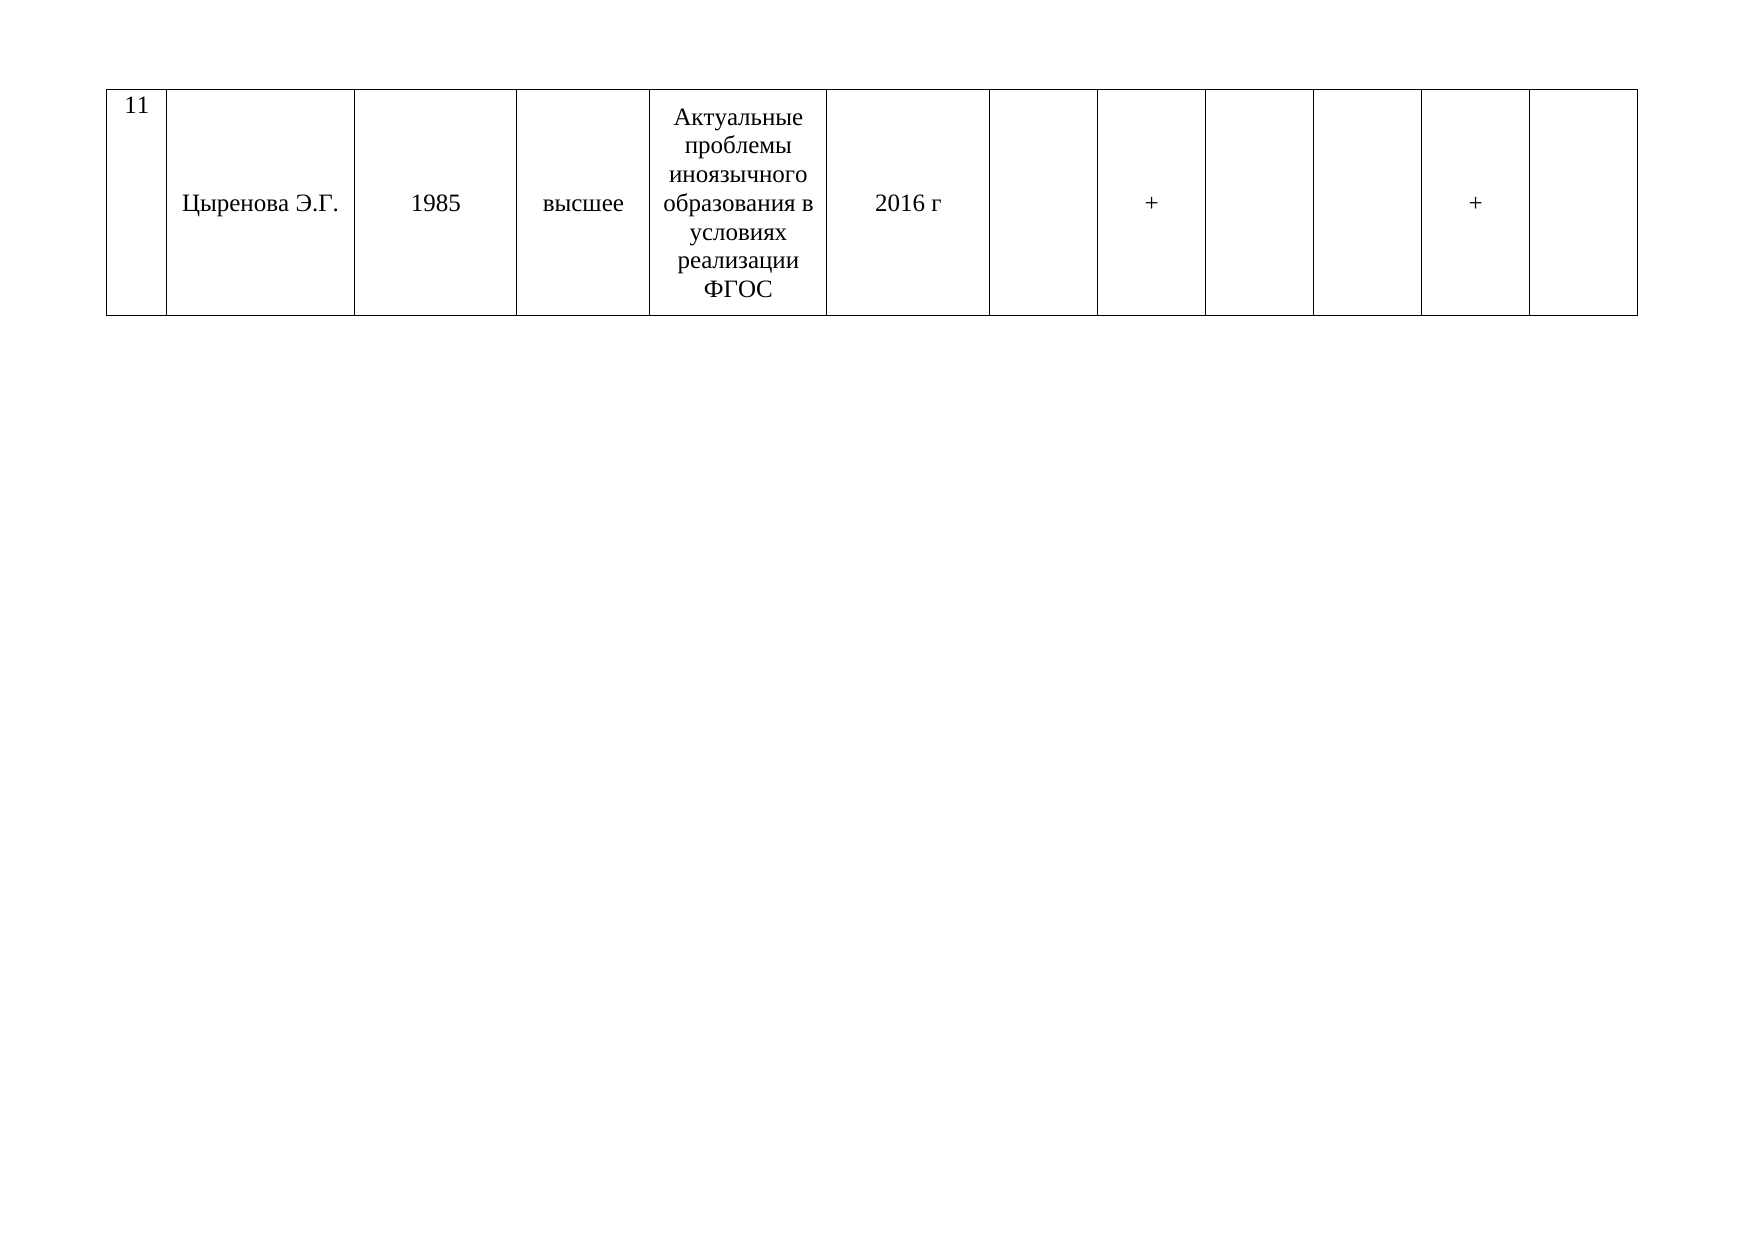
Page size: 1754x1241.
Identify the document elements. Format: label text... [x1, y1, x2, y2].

table_cell + [1098, 90, 1205, 315]
table_cell Цыренова Э.Г. [167, 90, 354, 315]
table_cell [1530, 90, 1637, 315]
table_cell [990, 90, 1097, 315]
table_cell [1314, 90, 1421, 315]
table_cell 11 [107, 90, 166, 315]
table_cell 1985 [355, 90, 516, 315]
table_cell [1206, 90, 1313, 315]
table_cell высшее [517, 90, 649, 315]
table_cell 2016 г [827, 90, 989, 315]
table_cell + [1422, 90, 1529, 315]
table_cell Актуальные проблемы иноязычного образования в условиях реализации ФГОС [650, 90, 826, 315]
